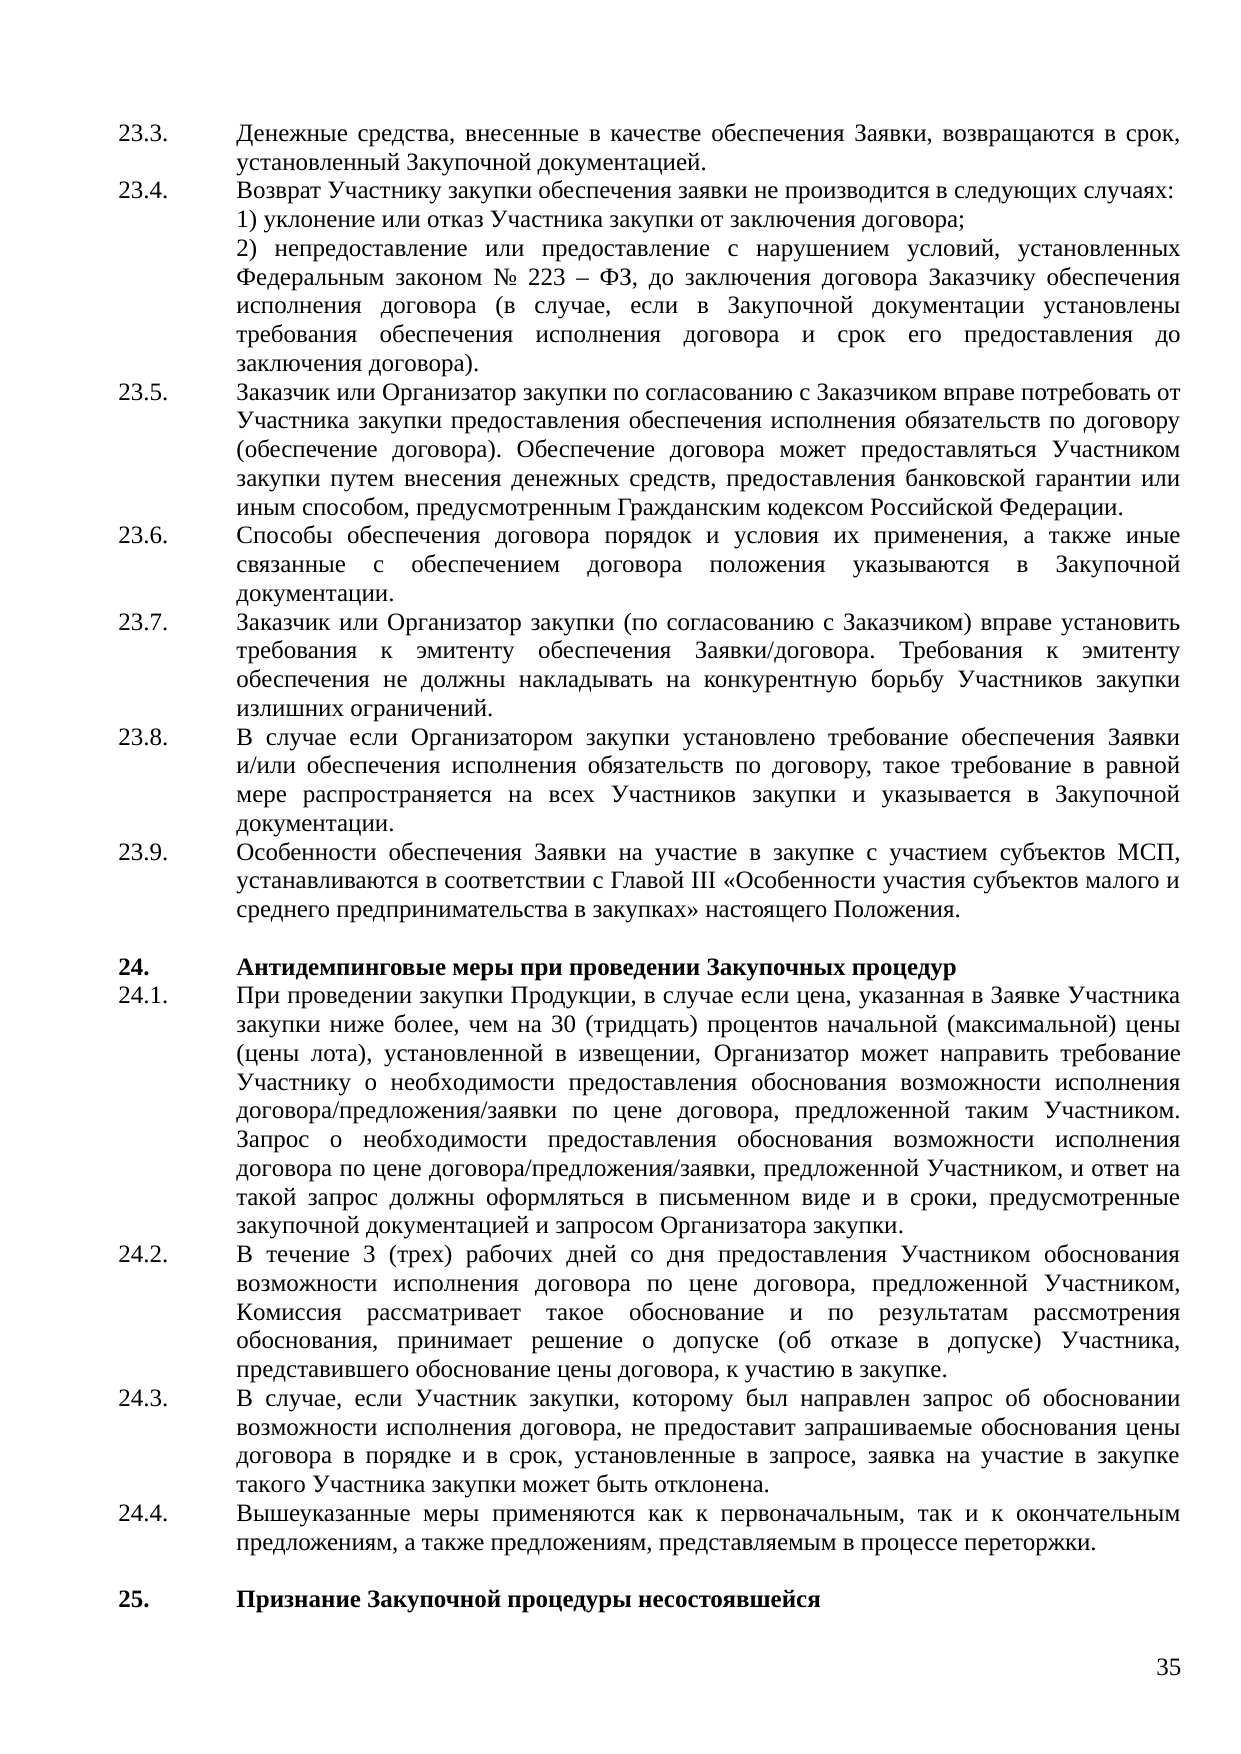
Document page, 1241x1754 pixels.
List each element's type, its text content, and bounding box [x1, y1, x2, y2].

list Антидемпинговые меры при проведении Закупочных процедур [118, 952, 1181, 981]
list Особенности обеспечения Заявки на участие в закупке с участием субъектов МСП, устанавливаются в соответствии с Главой III «Особенности участия субъектов малого и среднего предпринимательства в закупках» настоящего Положения. [118, 837, 1181, 923]
list При проведении закупки Продукции, в случае если цена, указанная в Заявке Участника закупки ниже более, чем на 30 (тридцать) процентов начальной (максимальной) цены (цены лота), установленной в извещении, Организатор может направить требование Участнику о необходимости предоставления обоснования возможности исполнения договора/предложения/заявки по цене договора, предложенной таким Участником. Запрос о необходимости предоставления обоснования возможности исполнения договора по цене договора/предложения/заявки, предложенной Участником, и ответ на такой запрос должны оформляться в письменном виде и в сроки, предусмотренные закупочной документацией и запросом Организатора закупки. [118, 981, 1181, 1239]
text 1) уклонение или отказ Участника закупки от заключения договора; [236, 204, 1181, 233]
list Способы обеспечения договора порядок и условия их применения, а также иные связанные с обеспечением договора положения указываются в Закупочной документации. [118, 521, 1181, 607]
list В течение 3 (трех) рабочих дней со дня предоставления Участником обоснования возможности исполнения договора по цене договора, предложенной Участником, Комиссия рассматривает такое обоснование и по результатам рассмотрения обоснования, принимает решение о допуске (об отказе в допуске) Участника, представившего обоснование цены договора, к участию в закупке. [118, 1239, 1181, 1383]
text 2) непредоставление или предоставление с нарушением условий, установленных Федеральным законом № 223 – ФЗ, до заключения договора Заказчику обеспечения исполнения договора (в случае, если в Закупочной документации установлены требования обеспечения исполнения договора и срок его предоставления до заключения договора). [236, 233, 1181, 377]
list Вышеуказанные меры применяются как к первоначальным, так и к окончательным предложениям, а также предложениям, представляемым в процессе переторжки. [118, 1498, 1181, 1556]
list Заказчик или Организатор закупки по согласованию с Заказчиком вправе потребовать от Участника закупки предоставления обеспечения исполнения обязательств по договору (обеспечение договора). Обеспечение договора может предоставляться Участником закупки путем внесения денежных средств, предоставления банковской гарантии или иным способом, предусмотренным Гражданским кодексом Российской Федерации. [118, 377, 1181, 521]
list В случае, если Участник закупки, которому был направлен запрос об обосновании возможности исполнения договора, не предоставит запрашиваемые обоснования цены договора в порядке и в срок, установленные в запросе, заявка на участие в закупке такого Участника закупки может быть отклонена. [118, 1383, 1181, 1498]
list Денежные средства, внесенные в качестве обеспечения Заявки, возвращаются в срок, установленный Закупочной документацией. [118, 118, 1181, 176]
list Возврат Участнику закупки обеспечения заявки не производится в следующих случаях: [118, 176, 1181, 204]
list В случае если Организатором закупки установлено требование обеспечения Заявки и/или обеспечения исполнения обязательств по договору, такое требование в равной мере распространяется на всех Участников закупки и указывается в Закупочной документации. [118, 722, 1181, 837]
list Заказчик или Организатор закупки (по согласованию с Заказчиком) вправе установить требования к эмитенту обеспечения Заявки/договора. Требования к эмитенту обеспечения не должны накладывать на конкурентную борьбу Участников закупки излишних ограничений. [118, 607, 1181, 722]
list Признание Закупочной процедуры несостоявшейся [118, 1584, 1181, 1613]
